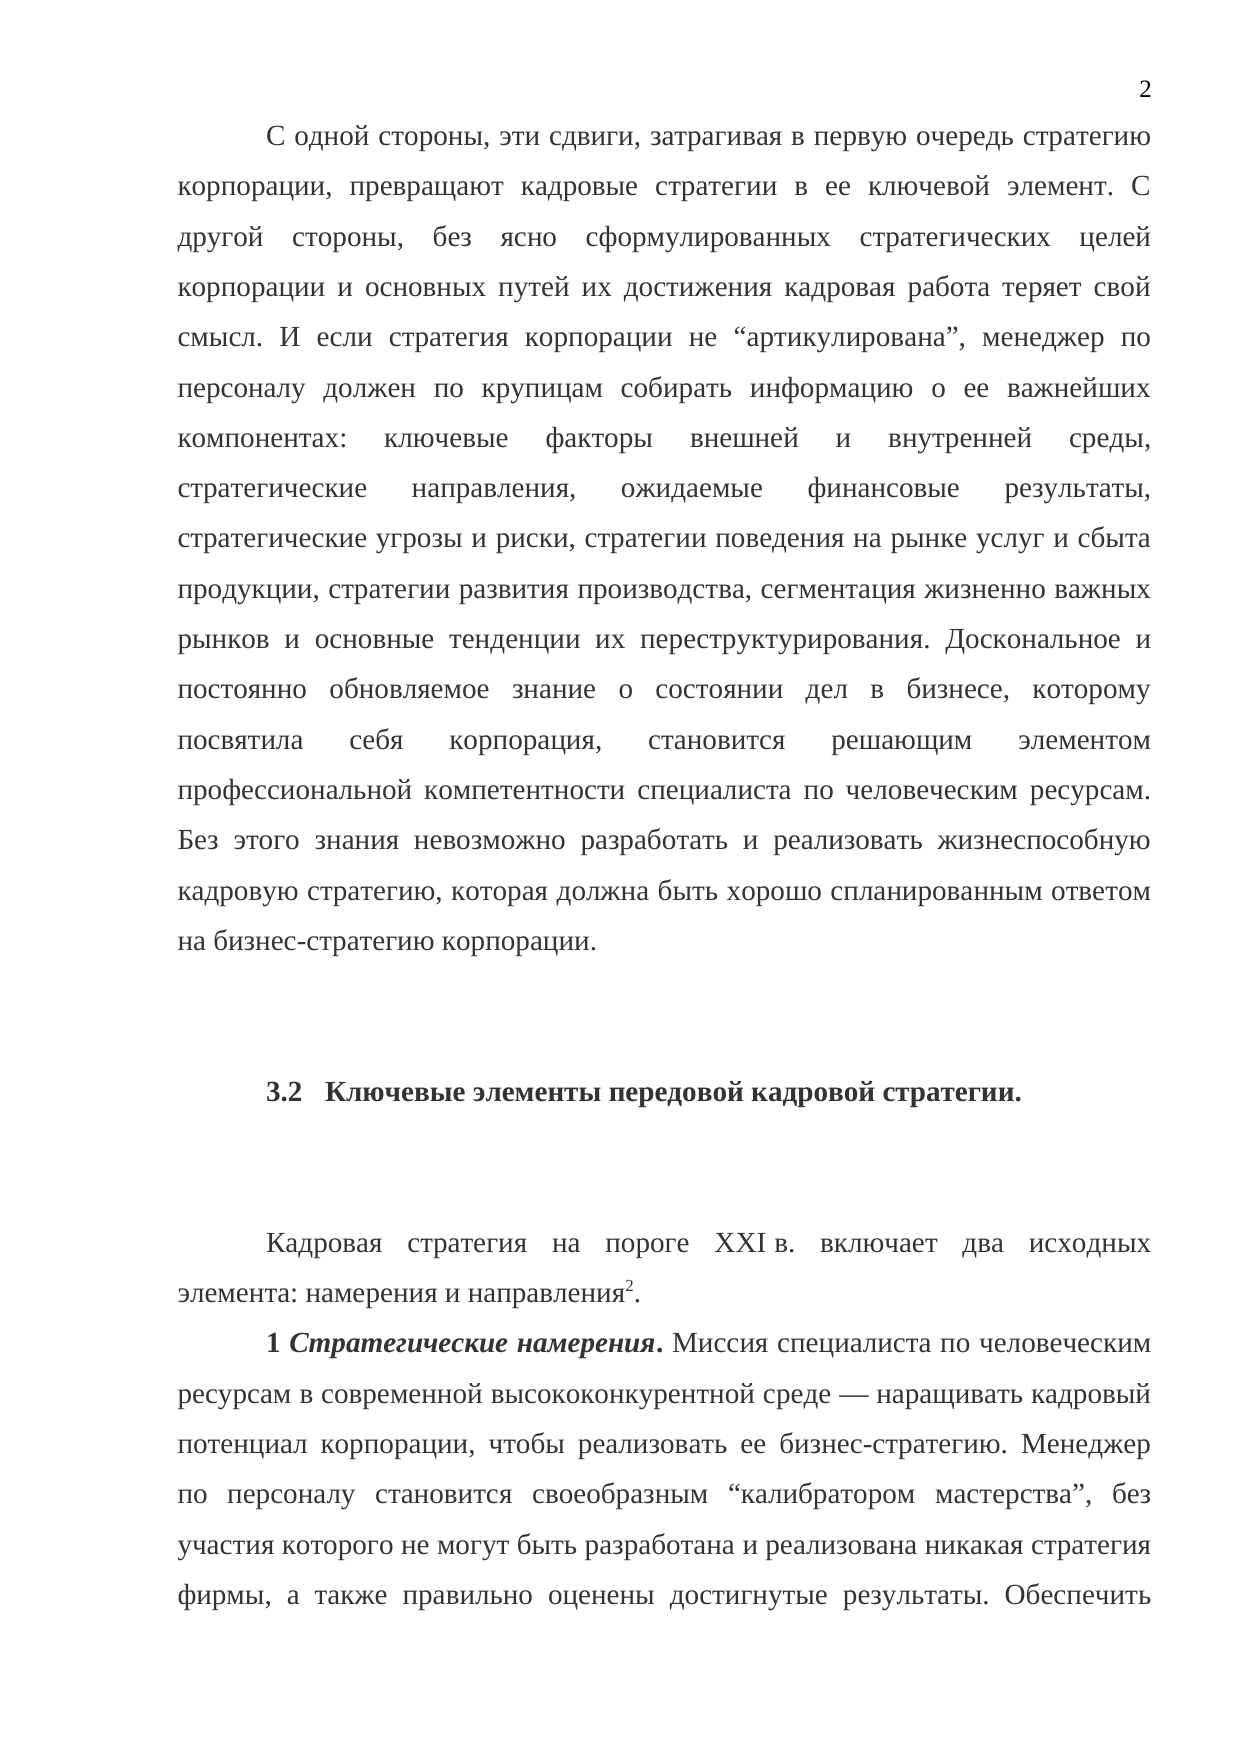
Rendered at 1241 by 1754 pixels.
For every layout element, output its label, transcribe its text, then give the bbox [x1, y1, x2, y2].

text С одной стороны, эти сдвиги, затрагивая в первую очередь стратегию корпорации, превращают кадровые стратегии в ее ключевой элемент. С другой стороны, без ясно сформулированных стратегических целей корпорации и основных путей их достижения кадровая работа теряет свой смысл. И если стратегия корпорации не “артикулирована”, менеджер по персоналу должен по крупицам собирать информацию о ее важнейших компонентах: ключевые факторы внешней и внутренней среды, стратегические направления, ожидаемые финансовые результаты, стратегические угрозы и риски, стратегии поведения на рынке услуг и сбыта продукции, стратегии развития производства, сегментация жизненно важных рынков и основные тенденции их переструктурирования. Доскональное и постоянно обновляемое знание о состоянии дел в бизнесе, которому посвятила себя корпорация, становится решающим элементом профессиональной компетентности специалиста по человеческим ресурсам. Без этого знания невозможно разработать и реализовать жизнеспособную кадровую стратегию, которая должна быть хорошо спланированным ответом на бизнес-стратегию корпорации. [177, 118, 1152, 957]
text Кадровая стратегия на пороге ХХI в. включает два исходных элемента: намерения и направления2. [177, 1225, 1152, 1309]
text 3.2 Ключевые элементы передовой кадровой стратегии. [177, 1074, 1152, 1108]
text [177, 1326, 1152, 1611]
